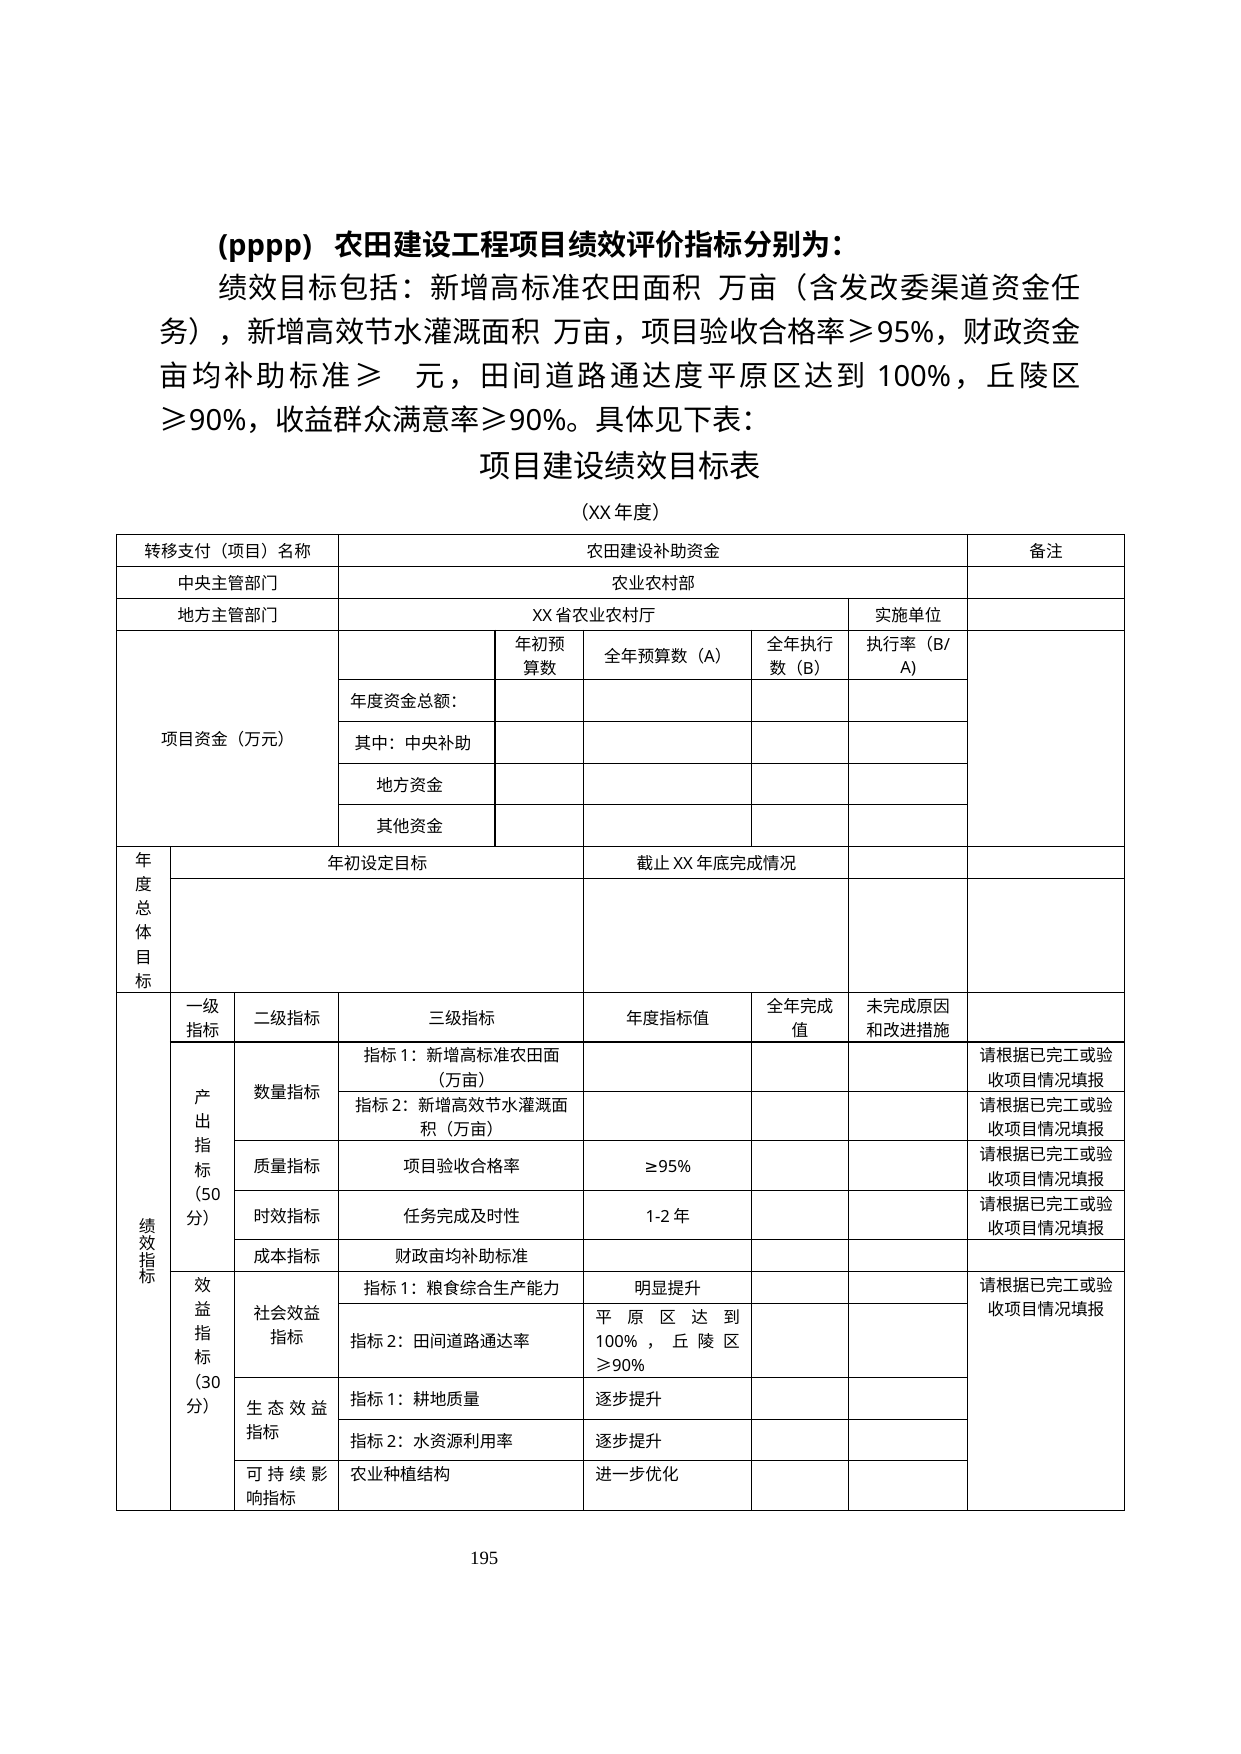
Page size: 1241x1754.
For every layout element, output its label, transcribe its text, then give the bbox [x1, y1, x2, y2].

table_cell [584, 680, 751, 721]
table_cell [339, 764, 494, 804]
text 绩效目标包括：新增高标准农田面积 万亩（含发改委渠道资金任务），新增高效节水灌溉面积 万亩，项目验收合格率≥95%，财政资金亩均补助标准≥ 元，田间道路通达度平原区达到100%，丘陵区≥90%，收益群众满意率≥90%。具体见下表： [159, 264, 1081, 439]
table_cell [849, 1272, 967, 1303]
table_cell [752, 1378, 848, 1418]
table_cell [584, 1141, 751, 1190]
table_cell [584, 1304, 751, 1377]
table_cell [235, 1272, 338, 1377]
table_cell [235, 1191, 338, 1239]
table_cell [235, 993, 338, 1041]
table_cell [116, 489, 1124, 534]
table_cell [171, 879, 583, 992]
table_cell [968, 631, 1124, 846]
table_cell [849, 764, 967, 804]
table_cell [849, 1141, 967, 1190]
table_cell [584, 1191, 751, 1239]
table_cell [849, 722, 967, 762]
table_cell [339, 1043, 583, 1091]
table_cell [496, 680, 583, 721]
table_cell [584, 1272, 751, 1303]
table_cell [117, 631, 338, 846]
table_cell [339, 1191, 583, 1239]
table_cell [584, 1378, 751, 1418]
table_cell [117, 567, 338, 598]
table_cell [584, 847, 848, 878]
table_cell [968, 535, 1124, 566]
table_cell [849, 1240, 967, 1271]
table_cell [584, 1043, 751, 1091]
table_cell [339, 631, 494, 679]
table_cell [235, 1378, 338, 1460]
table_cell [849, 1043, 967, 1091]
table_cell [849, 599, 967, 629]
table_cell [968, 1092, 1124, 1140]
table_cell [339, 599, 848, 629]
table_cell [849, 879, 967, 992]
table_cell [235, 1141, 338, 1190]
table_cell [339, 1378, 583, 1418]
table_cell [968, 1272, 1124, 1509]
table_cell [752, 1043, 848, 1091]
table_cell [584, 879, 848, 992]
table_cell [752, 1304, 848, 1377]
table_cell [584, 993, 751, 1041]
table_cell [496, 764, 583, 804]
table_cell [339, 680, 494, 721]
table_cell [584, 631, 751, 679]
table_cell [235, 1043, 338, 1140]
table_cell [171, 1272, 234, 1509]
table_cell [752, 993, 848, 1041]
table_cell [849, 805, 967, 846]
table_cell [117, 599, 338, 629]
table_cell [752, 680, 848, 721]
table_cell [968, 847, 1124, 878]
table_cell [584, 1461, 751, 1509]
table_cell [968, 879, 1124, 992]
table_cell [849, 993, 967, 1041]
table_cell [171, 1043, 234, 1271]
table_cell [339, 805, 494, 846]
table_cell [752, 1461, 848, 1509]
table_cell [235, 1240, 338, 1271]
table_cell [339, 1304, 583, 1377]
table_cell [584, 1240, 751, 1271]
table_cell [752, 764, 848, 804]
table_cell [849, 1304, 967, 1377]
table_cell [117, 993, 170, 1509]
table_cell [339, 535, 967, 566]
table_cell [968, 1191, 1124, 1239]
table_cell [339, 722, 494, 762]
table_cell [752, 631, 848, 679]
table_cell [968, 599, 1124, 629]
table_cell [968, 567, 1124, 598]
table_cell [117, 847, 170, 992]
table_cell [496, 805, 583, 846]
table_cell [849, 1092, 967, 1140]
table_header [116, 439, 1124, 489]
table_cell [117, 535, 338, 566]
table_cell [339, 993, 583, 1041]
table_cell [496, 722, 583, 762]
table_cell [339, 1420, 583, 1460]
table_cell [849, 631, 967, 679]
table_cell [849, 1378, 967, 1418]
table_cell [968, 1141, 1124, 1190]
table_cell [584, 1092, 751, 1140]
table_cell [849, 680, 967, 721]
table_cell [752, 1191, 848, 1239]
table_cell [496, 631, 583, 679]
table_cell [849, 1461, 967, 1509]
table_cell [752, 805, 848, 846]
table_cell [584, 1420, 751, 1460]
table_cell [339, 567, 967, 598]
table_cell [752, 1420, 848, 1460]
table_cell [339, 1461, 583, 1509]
list 农田建设工程项目绩效评价指标分别为： [159, 220, 1081, 264]
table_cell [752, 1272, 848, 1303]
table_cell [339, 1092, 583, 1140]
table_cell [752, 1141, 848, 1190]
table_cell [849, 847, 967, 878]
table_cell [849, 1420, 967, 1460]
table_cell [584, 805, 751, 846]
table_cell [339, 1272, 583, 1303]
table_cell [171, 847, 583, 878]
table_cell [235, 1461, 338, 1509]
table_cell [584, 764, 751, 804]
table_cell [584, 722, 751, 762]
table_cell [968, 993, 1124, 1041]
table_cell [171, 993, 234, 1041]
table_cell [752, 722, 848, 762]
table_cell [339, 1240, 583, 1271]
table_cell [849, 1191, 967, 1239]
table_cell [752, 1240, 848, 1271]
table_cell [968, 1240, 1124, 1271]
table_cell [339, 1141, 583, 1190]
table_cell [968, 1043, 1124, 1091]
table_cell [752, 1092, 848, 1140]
